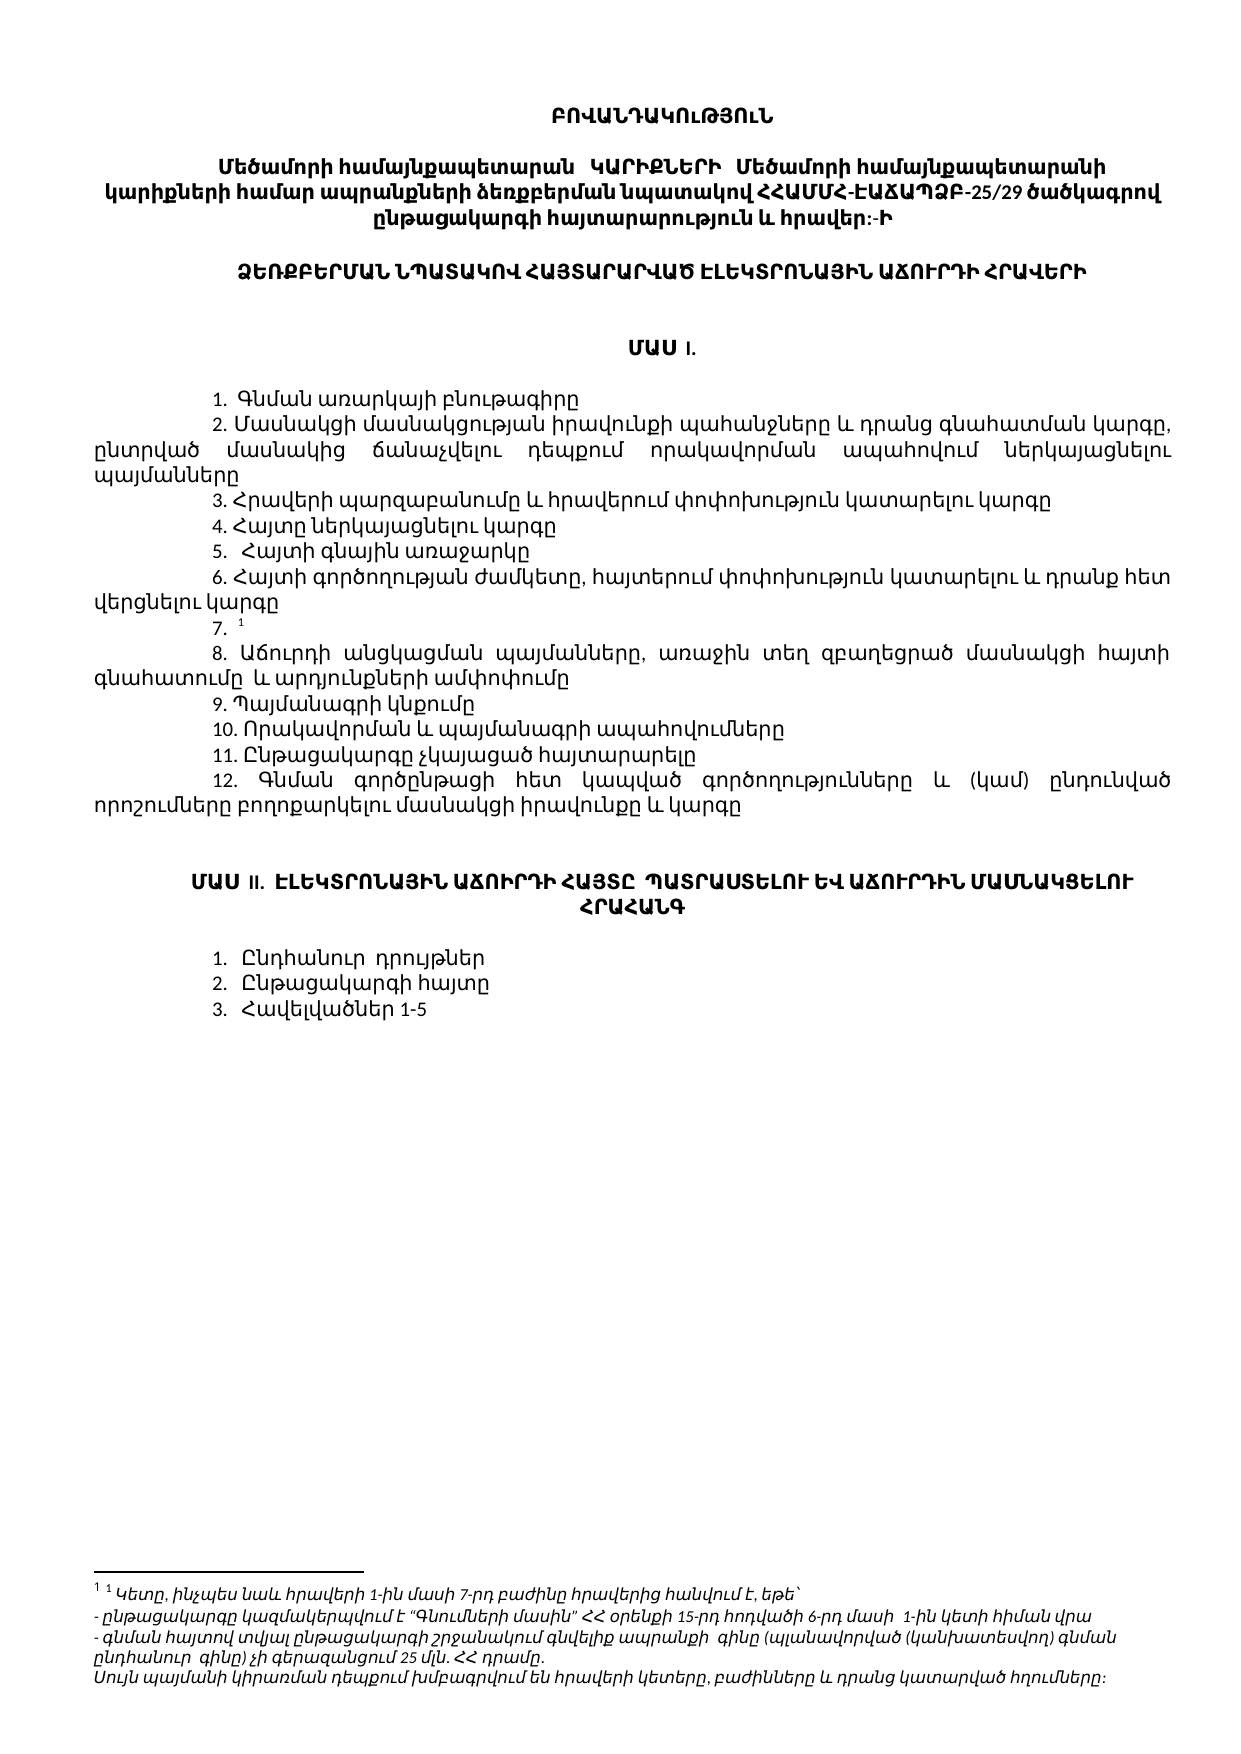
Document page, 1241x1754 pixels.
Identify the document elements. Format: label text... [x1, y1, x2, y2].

text 12. Գնման գործընթացի հետ կապված գործողությունները և (կամ) ընդունված որոշումները բողոքարկելու մասնակցի իրավունքը և կարգը [94, 767, 1171, 818]
text 3. Հրավերի պարզաբանումը և հրավերում փոփոխություն կատարելու կարգը [94, 488, 1171, 513]
text 10. Որակավորման և պայմանագրի ապահովումները [94, 716, 1171, 742]
text 4. Հայտը ներկայացնելու կարգը [94, 513, 1171, 538]
text 2. Ընթացակարգի հայտը [94, 971, 1171, 996]
text 9. Պայմանագրի կնքումը [94, 691, 1171, 716]
text 11. Ընթացակարգը չկայացած հայտարարելը [94, 742, 1171, 767]
text ԲՈՎԱՆԴԱԿՈւԹՅՈւՆ [94, 103, 1171, 128]
text Մեծամորի համայնքապետարան ԿԱՐԻՔՆԵՐԻ Մեծամորի համայնքապետարանի կարիքների համար ապրանքների ձեռքբերման նպատակով ՀՀԱՄՄՀ-ԷԱՃԱՊՁԲ-25/29 ծածկագրով ընթացակարգի հայտարարություն և հրավեր:-Ի [94, 154, 1171, 230]
text 8. Աճուրդի անցկացման պայմանները, առաջին տեղ զբաղեցրած մասնակցի հայտի գնահատումը և արդյունքների ամփոփումը [94, 640, 1171, 691]
text ՄԱՍ I. [94, 335, 1171, 361]
text 5. Հայտի գնային առաջարկը [94, 538, 1171, 564]
text 6. Հայտի գործողության ժամկետը, հայտերում փոփոխություն կատարելու և դրանք հետ վերցնելու կարգը [94, 564, 1171, 615]
text ՁԵՌՔԲԵՐՄԱՆ ՆՊԱՏԱԿՈՎ ՀԱՅՏԱՐԱՐՎԱԾ ԷԼԵԿՏՐՈՆԱՅԻՆ ԱՃՈՒՐԴԻ ՀՐԱՎԵՐԻ [94, 259, 1171, 284]
text 7. 1 [94, 615, 1171, 640]
text 2. Մասնակցի մասնակցության իրավունքի պահանջները և դրանց գնահատման կարգը, ընտրված մասնակից ճանաչվելու դեպքում որակավորման ապահովում ներկայացնելու պայմանները [94, 411, 1171, 488]
text ՄԱՍ II. ԷԼԵԿՏՐՈՆԱՅԻՆ ԱՃՈԻՐԴԻ ՀԱՅՏԸ ՊԱՏՐԱՍՏԵԼՈՒ ԵՎ ԱՃՈՒՐԴԻՆ ՄԱՍՆԱԿՑԵԼՈՒ ՀՐԱՀԱՆԳ [94, 869, 1171, 920]
text 3. Հավելվածներ 1-5 [94, 996, 1171, 1021]
text 1. Ընդհանուր դրույթներ [94, 945, 1171, 971]
text 1. Գնման առարկայի բնութագիրը [94, 386, 1171, 411]
